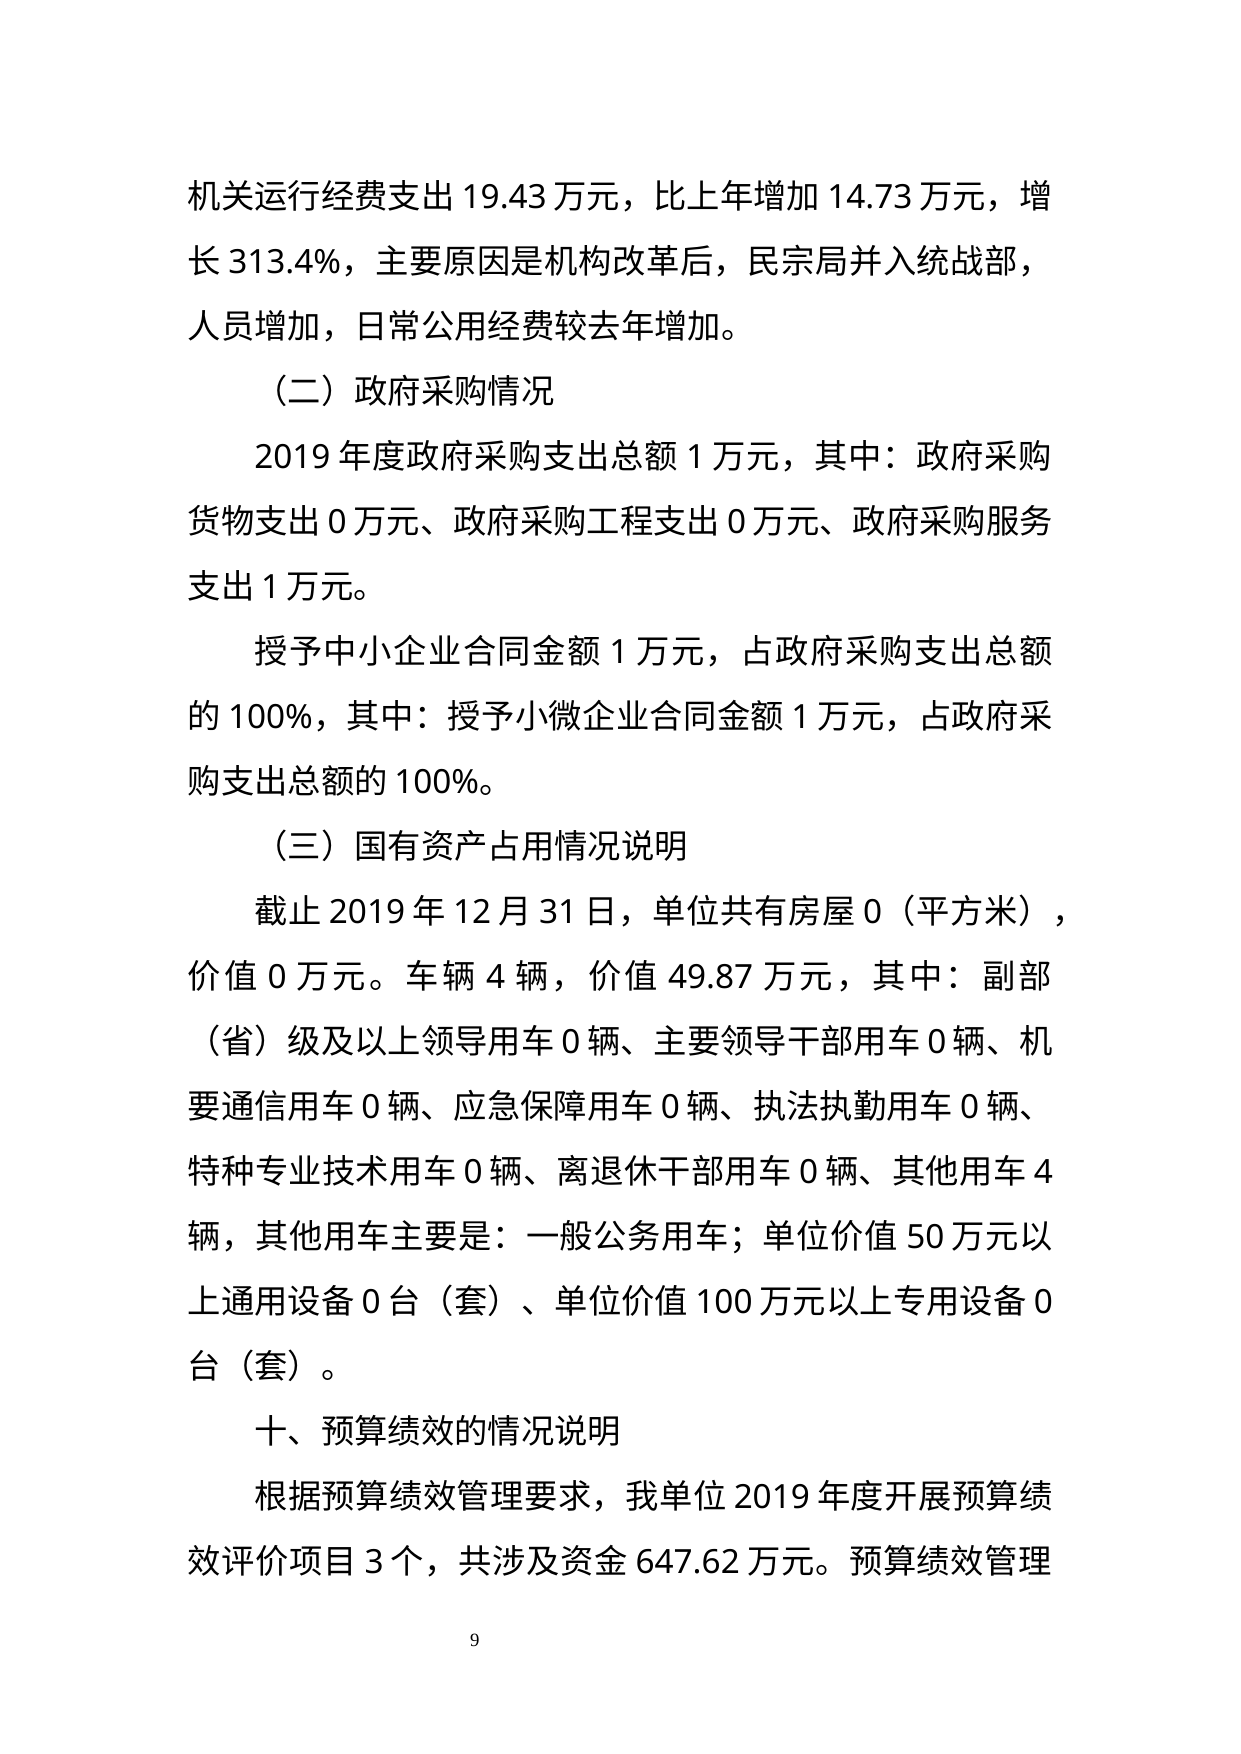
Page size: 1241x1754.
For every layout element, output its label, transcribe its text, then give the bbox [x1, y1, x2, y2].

text （三）国有资产占用情况说明 [187, 812, 1053, 877]
text （二）政府采购情况 [187, 357, 1053, 422]
text 授予中小企业合同金额1万元，占政府采购支出总额的100%，其中：授予小微企业合同金额1万元，占政府采购支出总额的100%。 [187, 617, 1053, 812]
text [187, 1462, 1053, 1592]
text 十、预算绩效的情况说明 [187, 1397, 1053, 1462]
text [187, 162, 1053, 357]
text 截止2019年12月31日，单位共有房屋0（平方米），价值0万元。车辆4辆，价值49.87万元，其中：副部（省）级及以上领导用车0辆、主要领导干部用车0辆、机要通信用车0辆、应急保障用车0辆、执法执勤用车0辆、特种专业技术用车0辆、离退休干部用车0辆、其他用车4辆，其他用车主要是：一般公务用车；单位价值50万元以上通用设备0台（套）、单位价值100万元以上专用设备0台（套）。 [187, 877, 1053, 1397]
text 2019年度政府采购支出总额1万元，其中：政府采购货物支出0万元、政府采购工程支出0万元、政府采购服务支出1万元。 [187, 422, 1053, 617]
